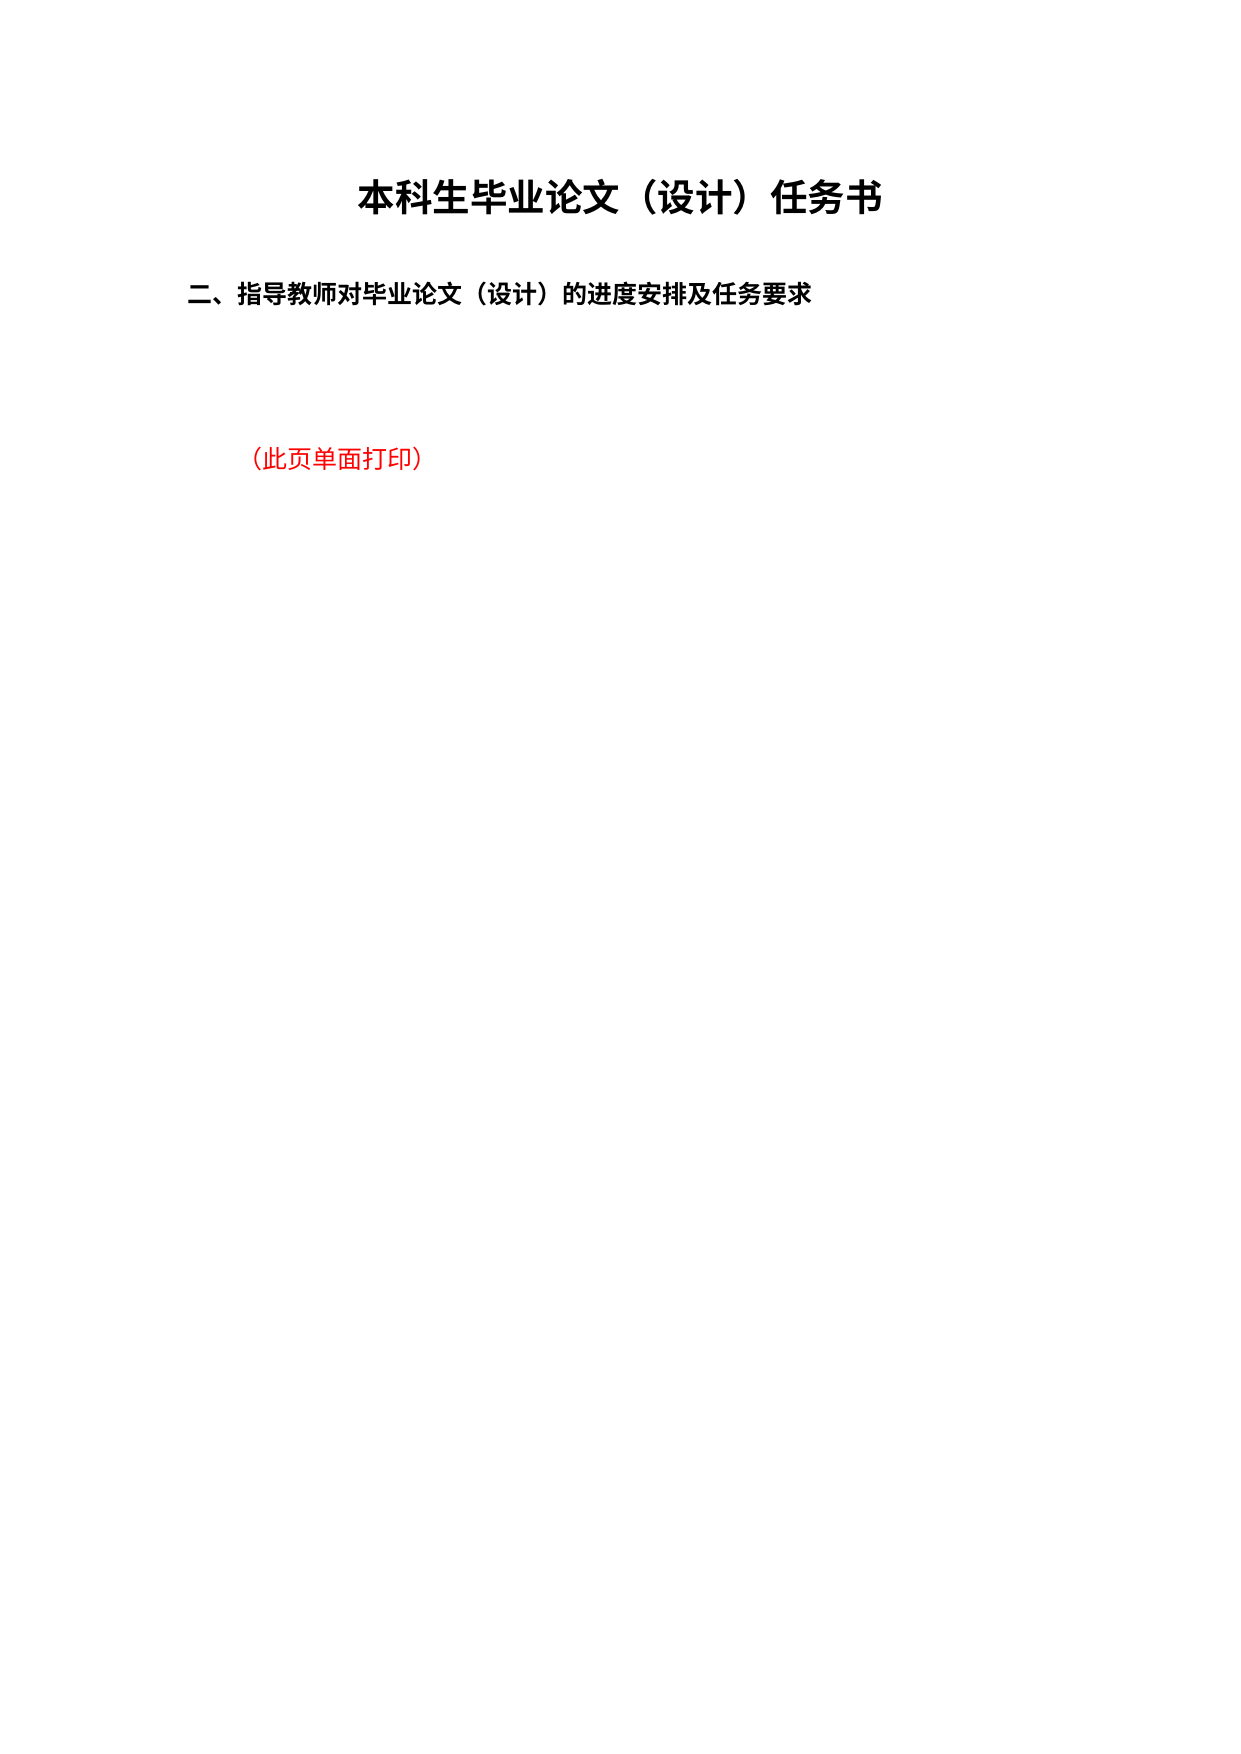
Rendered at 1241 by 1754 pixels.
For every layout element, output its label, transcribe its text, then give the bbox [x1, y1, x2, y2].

text 本科生毕业论文（设计）任务书 [187, 162, 1053, 227]
text 二、指导教师对毕业论文（设计）的进度安排及任务要求 [187, 260, 1053, 325]
text （此页单面打印） [187, 425, 1053, 490]
